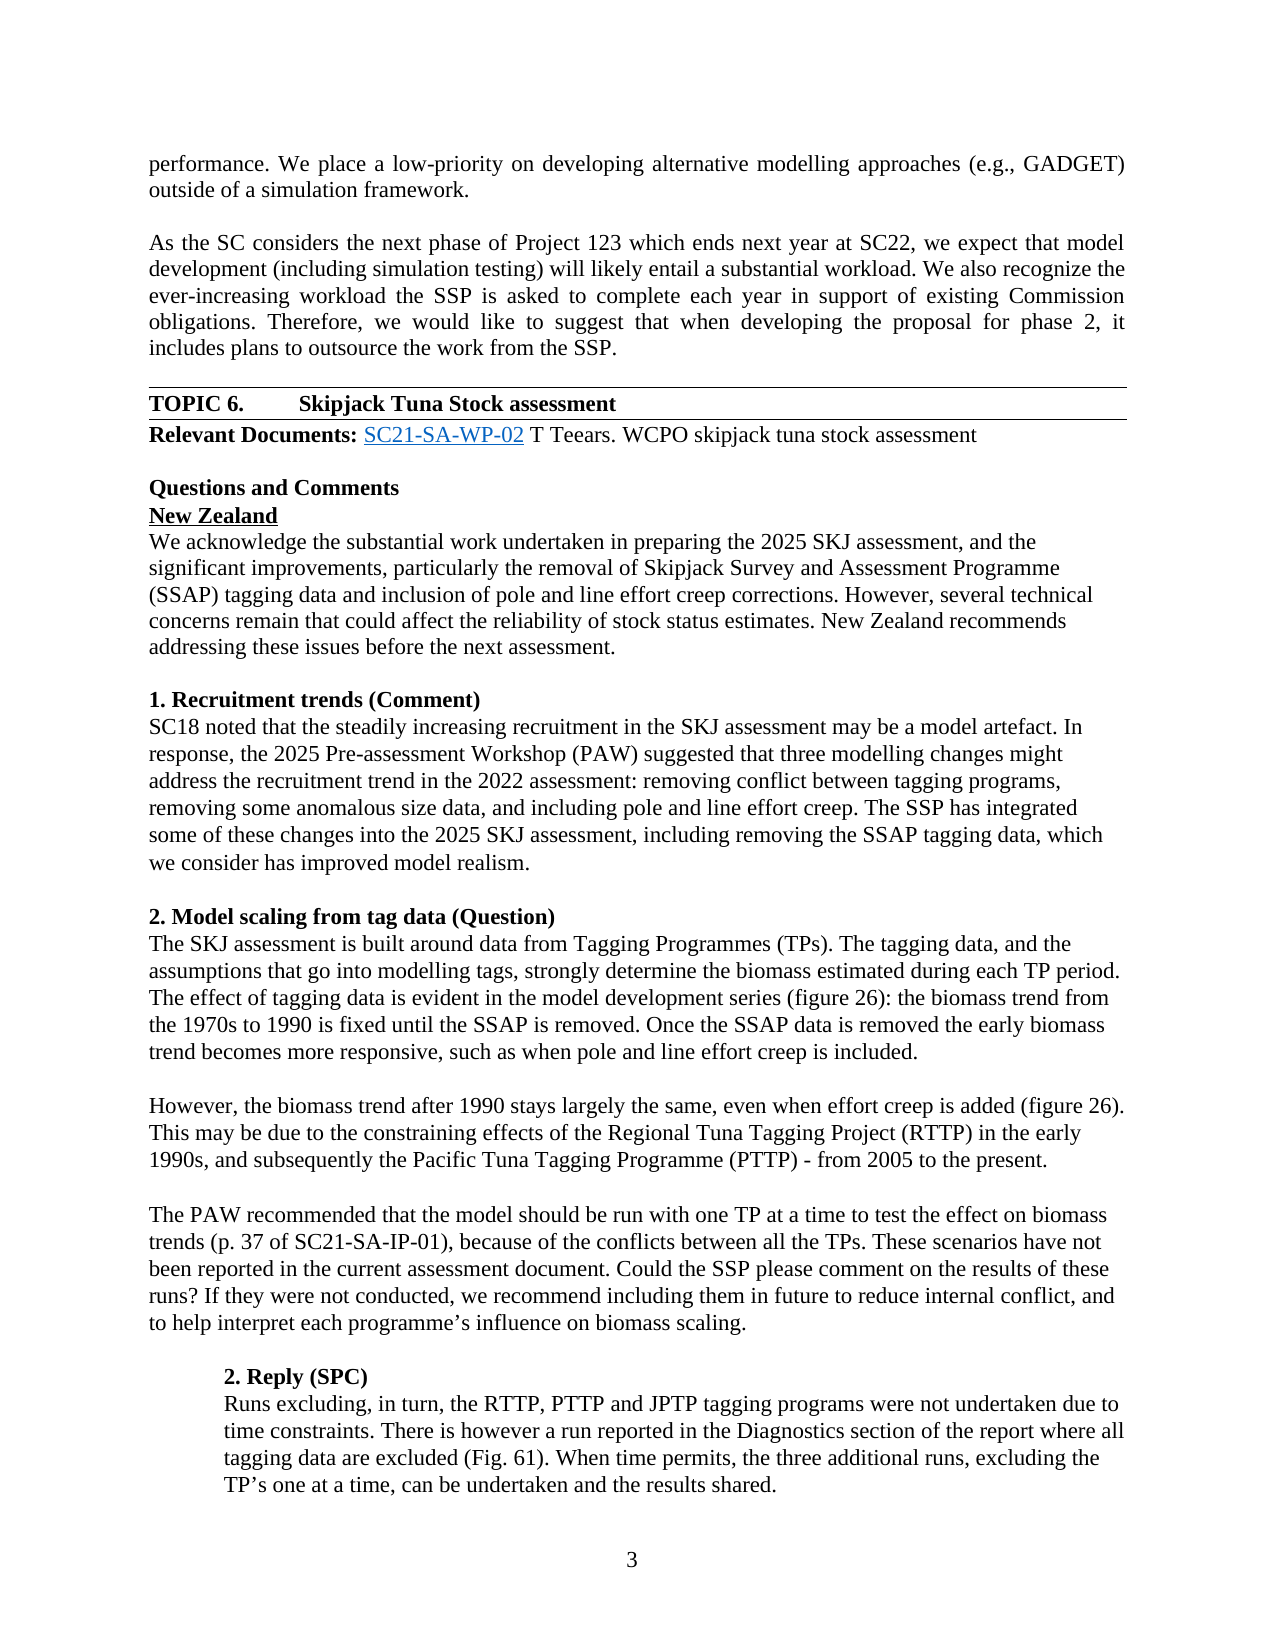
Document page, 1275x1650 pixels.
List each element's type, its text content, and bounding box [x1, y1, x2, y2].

list 2. Reply (SPC) [148, 1363, 1127, 1389]
list 2. Model scaling from tag data (Question) The SKJ assessment is built around data from Tagging Programmes (TPs). The tagging data, and the assumptions that go into modelling tags, strongly determine the biomass estimated during each TP period. The effect of tagging data is evident in the model development series (figure 26): the biomass trend from the 1970s to 1990 is fixed until the SSAP is removed. Once the SSAP data is removed the early biomass trend becomes more responsive, such as when pole and line effort creep is included. [148, 903, 1127, 1064]
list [148, 150, 1127, 203]
list 1. Recruitment trends (Comment) SC18 noted that the steadily increasing recruitment in the SKJ assessment may be a model artefact. In response, the 2025 Pre-assessment Workshop (PAW) suggested that three modelling changes might address the recruitment trend in the 2022 assessment: removing conflict between tagging programs, removing some anomalous size data, and including pole and line effort creep. The SSP has integrated some of these changes into the 2025 SKJ assessment, including removing the SSAP tagging data, which we consider has improved model realism. [148, 686, 1127, 875]
list We acknowledge the substantial work undertaken in preparing the 2025 SKJ assessment, and the significant improvements, particularly the removal of Skipjack Survey and Assessment Programme (SSAP) tagging data and inclusion of pole and line effort creep corrections. However, several technical concerns remain that could affect the reliability of stock status estimates. New Zealand recommends addressing these issues before the next assessment. [148, 528, 1127, 660]
text Runs excluding, in turn, the RTTP, PTTP and JPTP tagging programs were not undertaken due to time constraints. There is however a run reported in the Diagnostics section of the report where all tagging data are excluded (Fig. 61). When time permits, the three additional runs, excluding the TP’s one at a time, can be undertaken and the results shared. [223, 1389, 1127, 1497]
list The PAW recommended that the model should be run with one TP at a time to test the effect on biomass trends (p. 37 of SC21-SA-IP-01), because of the conflicts between all the TPs. These scenarios have not been reported in the current assessment document. Could the SSP please comment on the results of these runs? If they were not conducted, we recommend including them in future to reduce internal conflict, and to help interpret each programme’s influence on biomass scaling. [148, 1201, 1127, 1335]
subtitle TOPIC 6. Skipjack Tuna Stock assessment [148, 388, 1127, 420]
list New Zealand [148, 502, 1127, 528]
subtitle Questions and Comments [148, 474, 1127, 501]
list However, the biomass trend after 1990 stays largely the same, even when effort creep is added (figure 26). This may be due to the constraining effects of the Regional Tuna Tagging Project (RTTP) in the early 1990s, and subsequently the Pacific Tuna Tagging Programme (PTTP) - from 2005 to the present. [148, 1092, 1127, 1173]
subtitle Relevant Documents: SC21-SA-WP-02 T Teears. WCPO skipjack tuna stock assessment [148, 421, 1127, 447]
list As the SC considers the next phase of Project 123 which ends next year at SC22, we expect that model development (including simulation testing) will likely entail a substantial workload. We also recognize the ever-increasing workload the SSP is asked to complete each year in support of existing Commission obligations. Therefore, we would like to suggest that when developing the proposal for phase 2, it includes plans to outsource the work from the SSP. [148, 229, 1127, 361]
